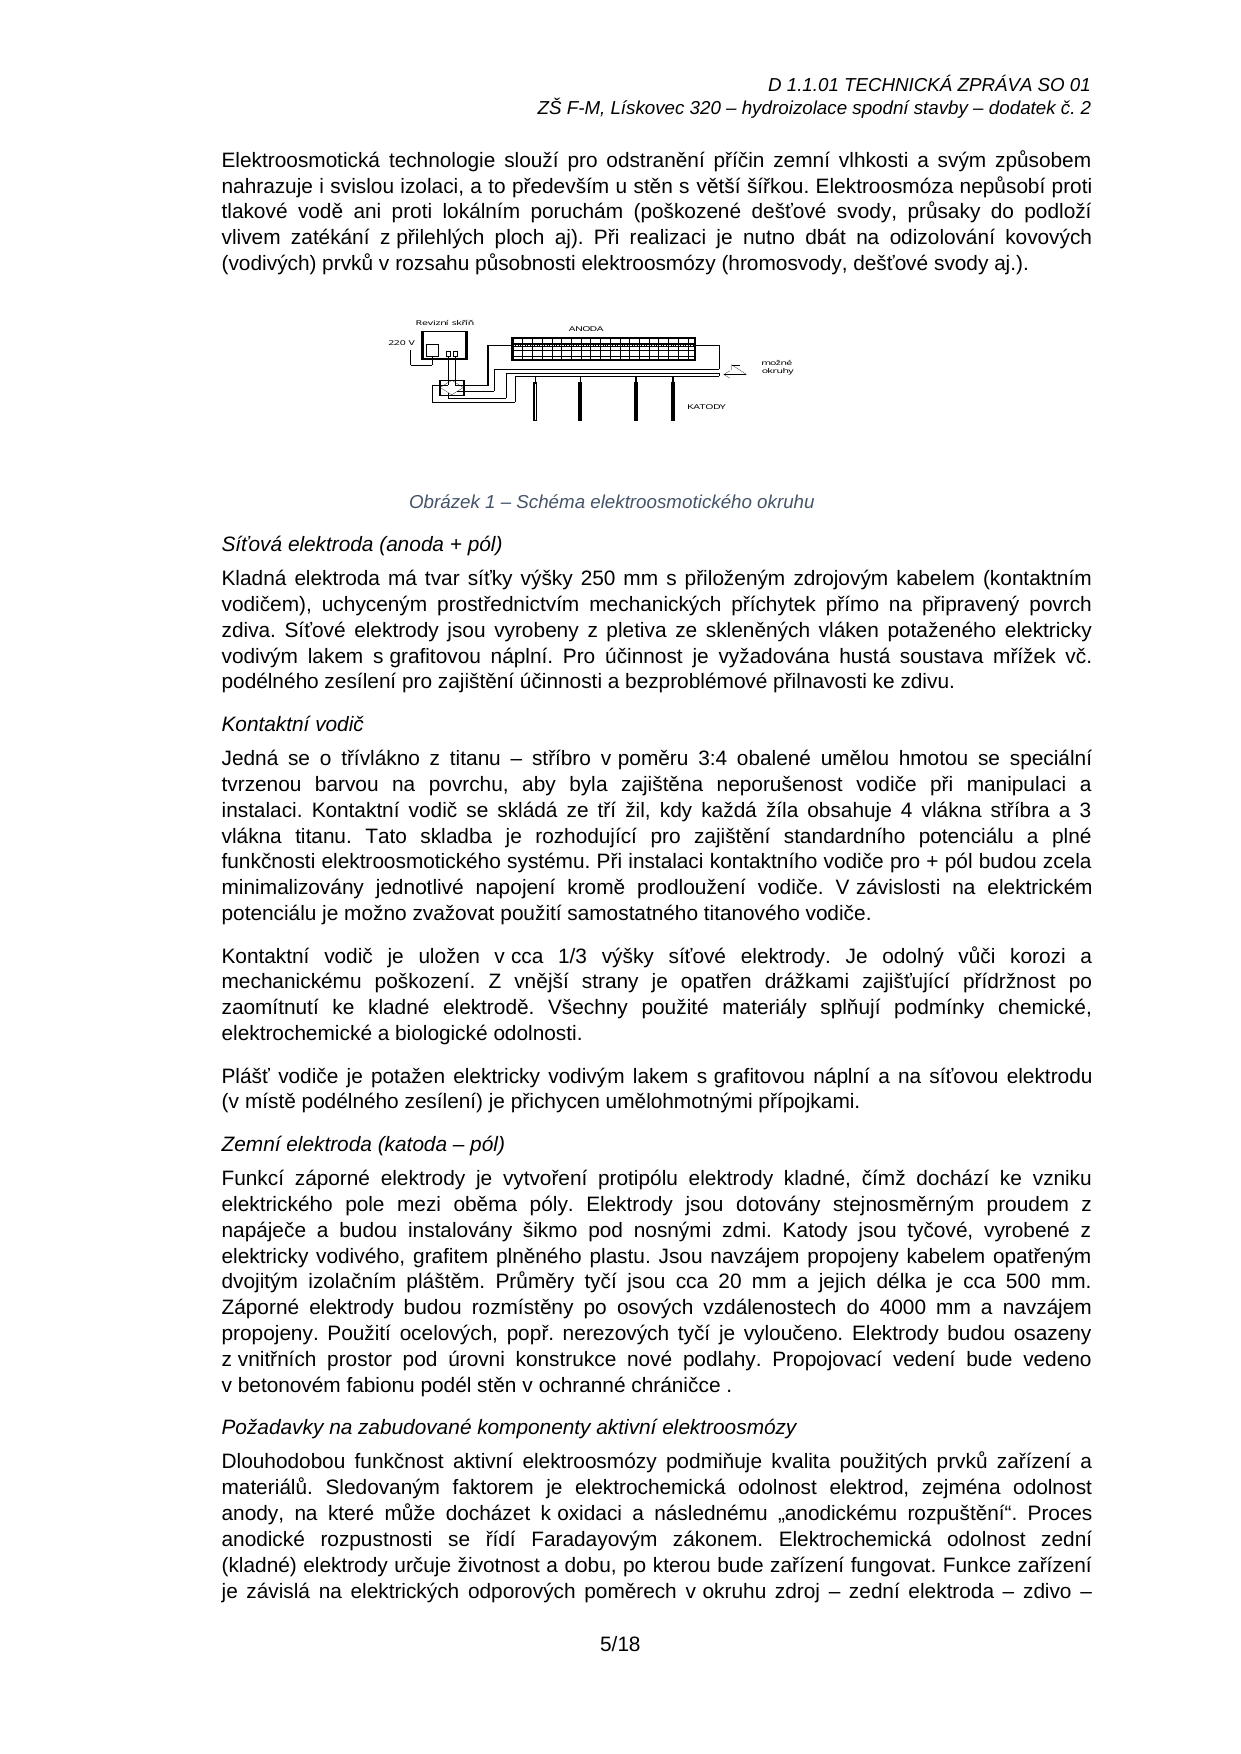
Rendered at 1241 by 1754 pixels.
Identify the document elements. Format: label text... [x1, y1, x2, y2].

text Kontaktní vodič [221, 712, 1093, 736]
text Zemní elektroda (katoda – pól) [221, 1132, 1093, 1156]
text Elektroosmotická technologie slouží pro odstranění příčin zemní vlhkosti a svým způsobem nahrazuje i svislou izolaci, a to především u stěn s větší šířkou. Elektroosmóza nepůsobí proti tlakové vodě ani proti lokálním poruchám (poškozené dešťové svody, průsaky do podloží vlivem zatékání z přilehlých ploch aj). Při realizaci je nutno dbát na odizolování kovových (vodivých) prvků v rozsahu působnosti elektroosmózy (hromosvody, dešťové svody aj.). [221, 148, 1093, 275]
text Plášť vodiče je potažen elektricky vodivým lakem s grafitovou náplní a na síťovou elektrodu (v místě podélného zesílení) je přichycen umělohmotnými přípojkami. [221, 1063, 1093, 1113]
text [221, 1449, 1093, 1602]
text Kladná elektroda má tvar síťky výšky 250 mm s přiloženým zdrojovým kabelem (kontaktním vodičem), uchyceným prostřednictvím mechanických příchytek přímo na připravený povrch zdiva. Síťové elektrody jsou vyrobeny z pletiva ze skleněných vláken potaženého elektricky vodivým lakem s grafitovou náplní. Pro účinnost je vyžadována hustá soustava mřížek vč. podélného zesílení pro zajištění účinnosti a bezproblémové přilnavosti ke zdivu. [221, 566, 1093, 693]
text Kontaktní vodič je uložen v cca 1/3 výšky síťové elektrody. Je odolný vůči korozi a mechanickému poškození. Z vnější strany je opatřen drážkami zajišťující přídržnost po zaomítnutí ke kladné elektrodě. Všechny použité materiály splňují podmínky chemické, elektrochemické a biologické odolnosti. [221, 943, 1093, 1045]
text Síťová elektroda (anoda + pól) [221, 293, 1093, 556]
text Jedná se o třívlákno z titanu – stříbro v poměru 3:4 obalené umělou hmotou se speciální tvrzenou barvou na povrchu, aby byla zajištěna neporušenost vodiče při manipulaci a instalaci. Kontaktní vodič se skládá ze tří žil, kdy každá žíla obsahuje 4 vlákna stříbra a 3 vlákna titanu. Tato skladba je rozhodující pro zajištění standardního potenciálu a plné funkčnosti elektroosmotického systému. Při instalaci kontaktního vodiče pro + pól budou zcela minimalizovány jednotlivé napojení kromě prodloužení vodiče. V závislosti na elektrickém potenciálu je možno zvažovat použití samostatného titanového vodiče. [221, 746, 1093, 925]
text Funkcí záporné elektrody je vytvoření protipólu elektrody kladné, čímž dochází ke vzniku elektrického pole mezi oběma póly. Elektrody jsou dotovány stejnosměrným proudem z napáječe a budou instalovány šikmo pod nosnými zdmi. Katody jsou tyčové, vyrobené z elektricky vodivého, grafitem plněného plastu. Jsou navzájem propojeny kabelem opatřeným dvojitým izolačním pláštěm. Průměry tyčí jsou cca 20 mm a jejich délka je cca 500 mm. Záporné elektrody budou rozmístěny po osových vzdálenostech do 4000 mm a navzájem propojeny. Použití ocelových, popř. nerezových tyčí je vyloučeno. Elektrody budou osazeny z vnitřních prostor pod úrovni konstrukce nové podlahy. Propojovací vedení bude vedeno v betonovém fabionu podél stěn v ochranné chráničce . [221, 1166, 1093, 1397]
text Požadavky na zabudované komponenty aktivní elektroosmózy [221, 1415, 1093, 1439]
